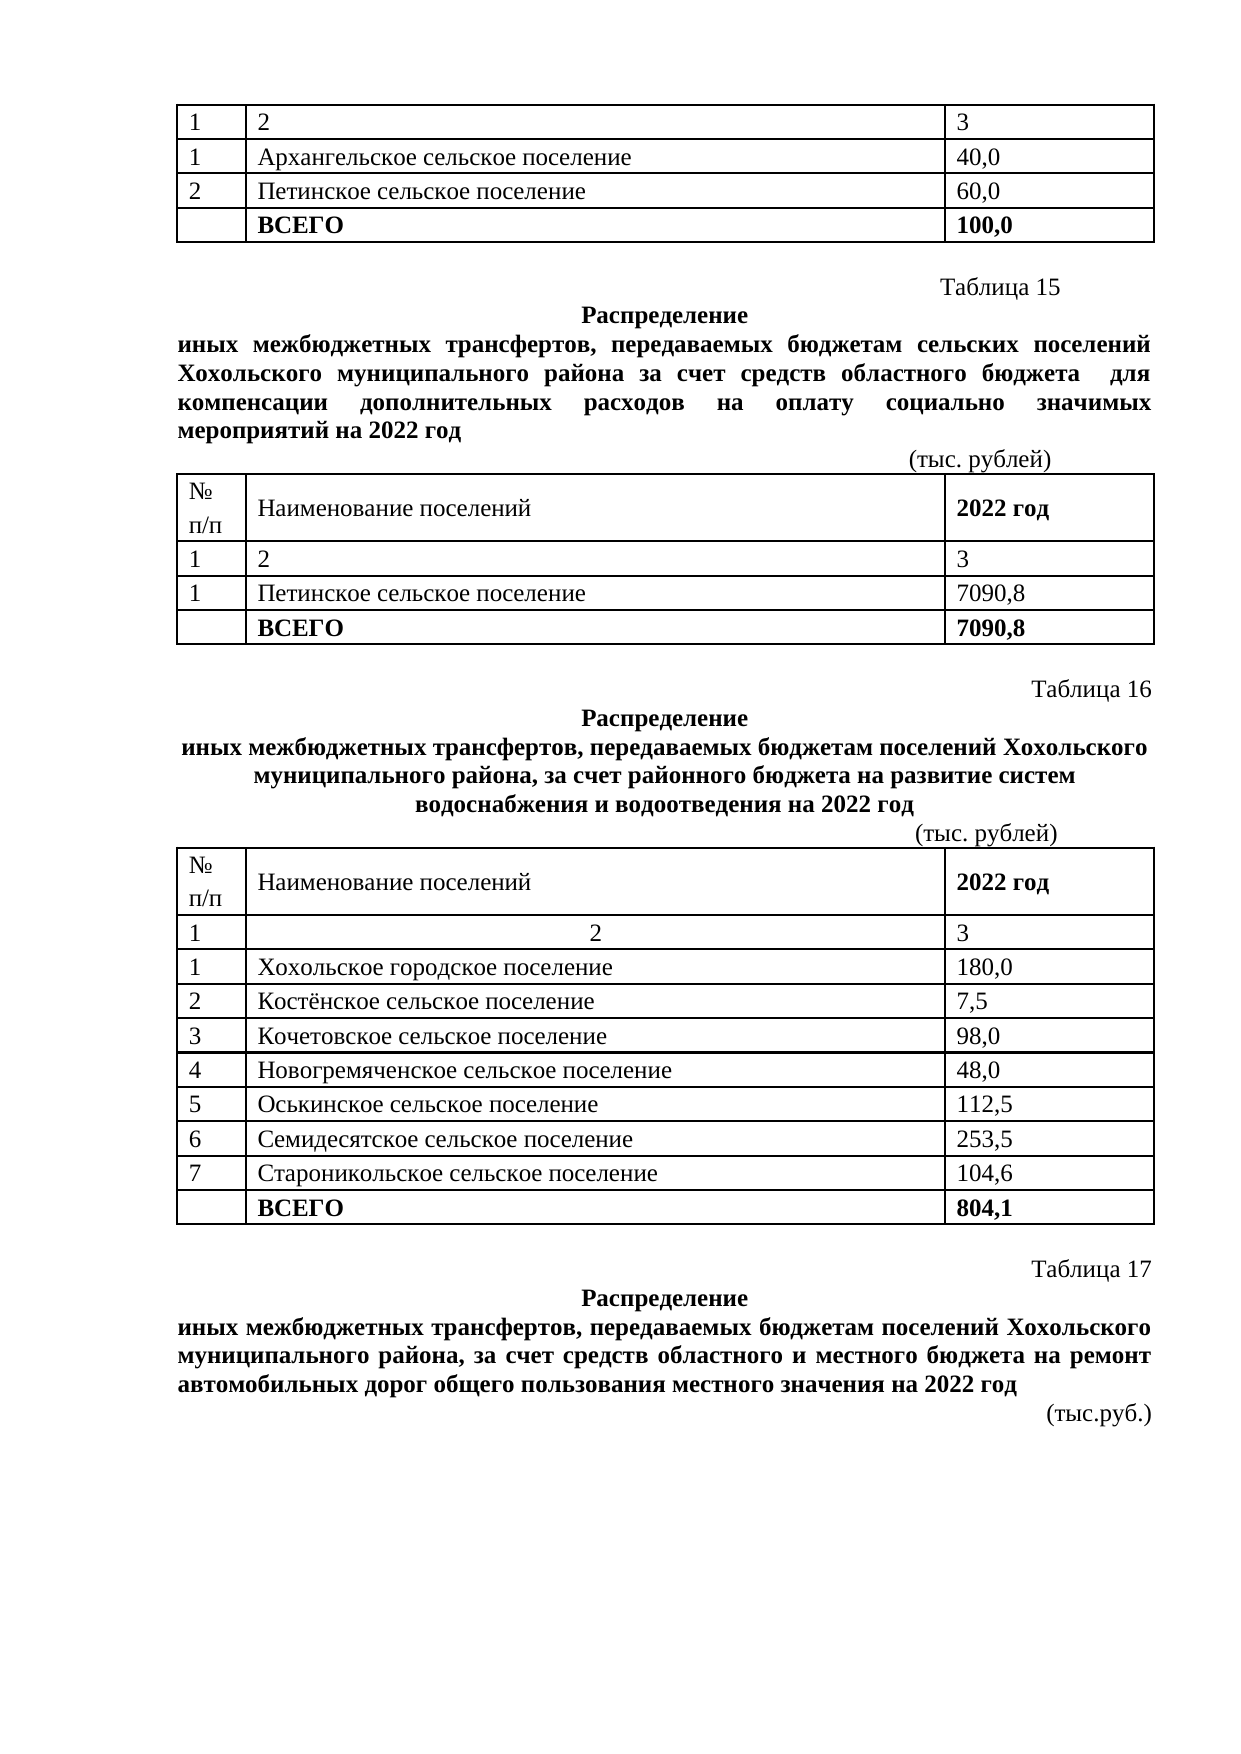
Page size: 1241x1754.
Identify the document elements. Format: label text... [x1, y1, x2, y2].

text Таблица 17 [177, 1254, 1152, 1283]
table_cell п/п [178, 880, 245, 914]
text Распределение [177, 703, 1152, 732]
table_cell 4 [178, 1054, 245, 1086]
table_cell 48,0 [946, 1054, 1153, 1086]
table_cell ВСЕГО [247, 611, 944, 643]
table_cell 7 [178, 1157, 245, 1189]
table_cell 1 [178, 542, 245, 574]
table_cell Костёнское сельское поселение [247, 985, 944, 1017]
table_cell 2 [247, 916, 944, 948]
table_cell [178, 611, 245, 643]
table_cell 7090,8 [946, 611, 1153, 643]
table_cell ВСЕГО [247, 209, 944, 241]
text (тыс. рублей) [177, 818, 1152, 847]
table_cell ВСЕГО [247, 1191, 944, 1223]
table_header Наименование поселений [247, 849, 944, 914]
table_cell Семидесятское сельское поселение [247, 1122, 944, 1154]
text иных межбюджетных трансфертов, передаваемых бюджетам сельских поселений Хохольского муниципального района за счет средств областного бюджета для компенсации дополнительных расходов на оплату социально значимых мероприятий на 2022 год [177, 329, 1152, 444]
table_cell Хохольское городское поселение [247, 950, 944, 983]
table_cell 3 [946, 916, 1153, 948]
table_cell 1 [178, 140, 245, 172]
table_cell 3 [178, 1019, 245, 1051]
table_cell 3 [946, 106, 1153, 138]
table_cell Архангельское сельское поселение [247, 140, 944, 172]
text (тыс. рублей) [177, 444, 1152, 473]
table_cell 104,6 [946, 1157, 1153, 1189]
table_cell 98,0 [946, 1019, 1153, 1051]
table_cell 60,0 [946, 174, 1153, 207]
table_cell [178, 1191, 245, 1223]
table_cell 804,1 [946, 1191, 1153, 1223]
table_cell 180,0 [946, 950, 1153, 983]
table_cell Староникольское сельское поселение [247, 1157, 944, 1189]
table_cell 2 [178, 174, 245, 207]
table_cell 2 [247, 106, 944, 138]
table_cell 1 [178, 916, 245, 948]
table_header № [178, 849, 245, 879]
table_cell 1 [178, 106, 245, 138]
table_cell 5 [178, 1088, 245, 1120]
table_cell 7,5 [946, 985, 1153, 1017]
table_cell Петинское сельское поселение [247, 577, 944, 609]
table_header 2022 год [946, 475, 1153, 540]
table_header 2022 год [946, 849, 1153, 914]
table_cell 1 [178, 950, 245, 983]
text Распределение [177, 301, 1152, 329]
table_cell 6 [178, 1122, 245, 1154]
table_cell [178, 209, 245, 241]
table_cell 112,5 [946, 1088, 1153, 1120]
table_cell 3 [946, 542, 1153, 574]
table_cell п/п [178, 506, 245, 540]
table_header № [178, 475, 245, 506]
table_cell Новогремяченское сельское поселение [247, 1054, 944, 1086]
table_header Наименование поселений [247, 475, 944, 540]
table_cell Оськинское сельское поселение [247, 1088, 944, 1120]
table_cell 253,5 [946, 1122, 1153, 1154]
text Распределение [177, 1283, 1152, 1312]
table_cell 1 [178, 577, 245, 609]
table_cell 100,0 [946, 209, 1153, 241]
text Таблица 16 [177, 674, 1152, 703]
text (тыс.руб.) [177, 1398, 1152, 1427]
text иных межбюджетных трансфертов, передаваемых бюджетам поселений Хохольского муниципального района, за счет районного бюджета на развитие систем водоснабжения и водоотведения на 2022 год [177, 732, 1152, 818]
table_cell 40,0 [946, 140, 1153, 172]
text иных межбюджетных трансфертов, передаваемых бюджетам поселений Хохольского муниципального района, за счет средств областного и местного бюджета на ремонт автомобильных дорог общего пользования местного значения на 2022 год [177, 1312, 1152, 1398]
text Таблица 15 [177, 272, 1152, 301]
table_cell 7090,8 [946, 577, 1153, 609]
table_cell 2 [178, 985, 245, 1017]
table_cell Петинское сельское поселение [247, 174, 944, 207]
table_cell Кочетовское сельское поселение [247, 1019, 944, 1051]
table_cell 2 [247, 542, 944, 574]
